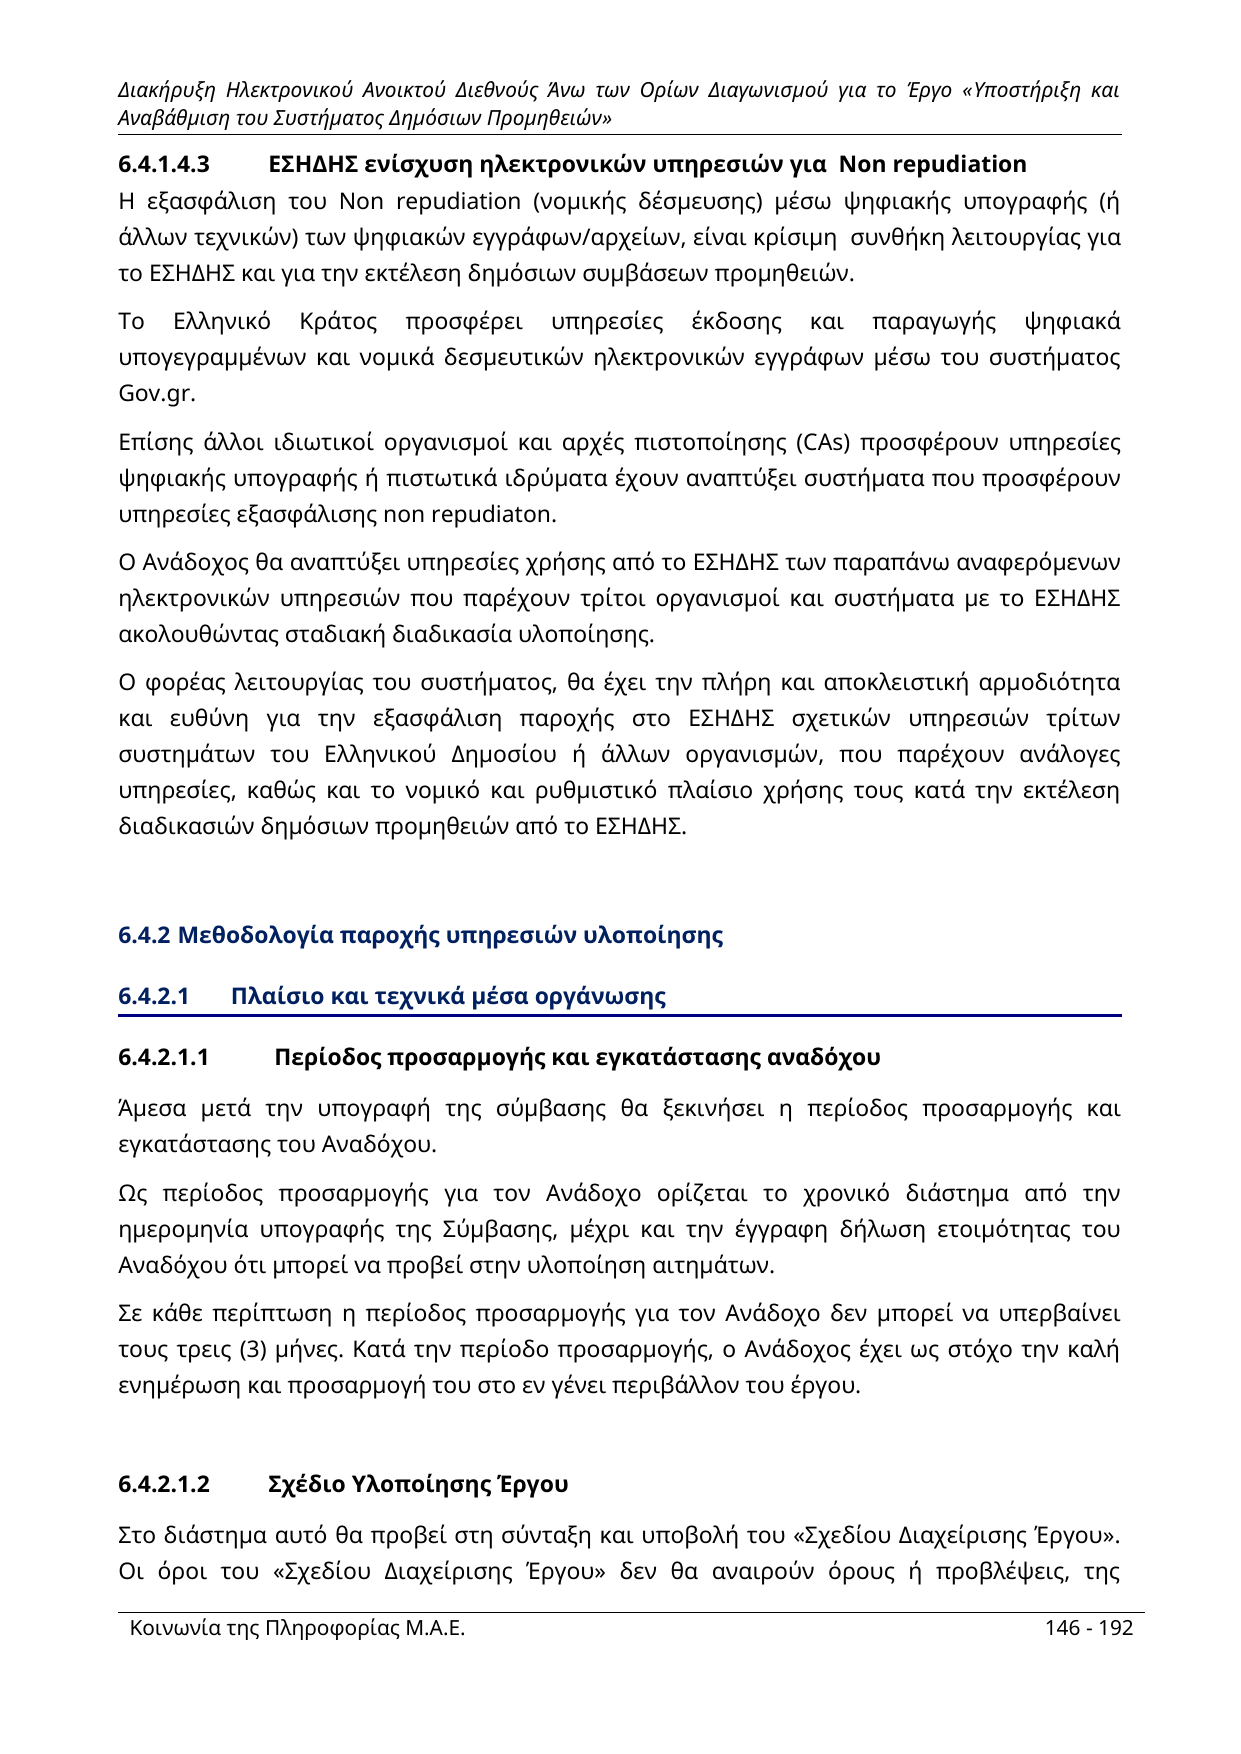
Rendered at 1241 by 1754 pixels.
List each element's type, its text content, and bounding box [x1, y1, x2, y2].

subtitle Πλαίσιο και τεχνικά μέσα οργάνωσης [118, 980, 1122, 1014]
text Η εξασφάλιση του Non repudiation (νομικής δέσμευσης) μέσω ψηφιακής υπογραφής (ή άλλων τεχνικών) των ψηφιακών εγγράφων/αρχείων, είναι κρίσιμη συνθήκη λειτουργίας για το ΕΣΗΔΗΣ και για την εκτέλεση δημόσιων συμβάσεων προμηθειών. [118, 185, 1122, 288]
subtitle Σχέδιο Υλοποίησης Έργου [118, 1469, 1122, 1498]
text Το Ελληνικό Κράτος προσφέρει υπηρεσίες έκδοσης και παραγωγής ψηφιακά υπογεγραμμένων και νομικά δεσμευτικών ηλεκτρονικών εγγράφων μέσω του συστήματος Gov.gr. [118, 305, 1122, 408]
text Σε κάθε περίπτωση η περίοδος προσαρμογής για τον Ανάδοχο δεν μπορεί να υπερβαίνει τους τρεις (3) μήνες. Κατά την περίοδο προσαρμογής, ο Ανάδοχος έχει ως στόχο την καλή ενημέρωση και προσαρμογή του στο εν γένει περιβάλλον του έργου. [118, 1297, 1122, 1400]
subtitle Περίοδος προσαρμογής και εγκατάστασης αναδόχου [118, 1042, 1122, 1071]
text Ως περίοδος προσαρμογής για τον Ανάδοχο ορίζεται το χρονικό διάστημα από την ημερομηνία υπογραφής της Σύμβασης, μέχρι και την έγγραφη δήλωση ετοιμότητας του Αναδόχου ότι μπορεί να προβεί στην υλοποίηση αιτημάτων. [118, 1177, 1122, 1280]
text Ο φορέας λειτουργίας του συστήματος, θα έχει την πλήρη και αποκλειστική αρμοδιότητα και ευθύνη για την εξασφάλιση παροχής στο ΕΣΗΔΗΣ σχετικών υπηρεσιών τρίτων συστημάτων του Ελληνικού Δημοσίου ή άλλων οργανισμών, που παρέχουν ανάλογες υπηρεσίες, καθώς και το νομικό και ρυθμιστικό πλαίσιο χρήσης τους κατά την εκτέλεση διαδικασιών δημόσιων προμηθειών από το ΕΣΗΔΗΣ. [118, 666, 1122, 841]
text Άμεσα μετά την υπογραφή της σύμβασης θα ξεκινήσει η περίοδος προσαρμογής και εγκατάστασης του Αναδόχου. [118, 1092, 1122, 1159]
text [118, 1519, 1122, 1587]
subtitle ΕΣΗΔΗΣ ενίσχυση ηλεκτρονικών υπηρεσιών για Non repudiation [118, 147, 1122, 179]
subtitle Μεθοδολογία παροχής υπηρεσιών υλοποίησης [118, 919, 1122, 951]
text Επίσης άλλοι ιδιωτικοί οργανισμοί και αρχές πιστοποίησης (CΑs) προσφέρουν υπηρεσίες ψηφιακής υπογραφής ή πιστωτικά ιδρύματα έχουν αναπτύξει συστήματα που προσφέρουν υπηρεσίες εξασφάλισης non repudiaton. [118, 426, 1122, 529]
text O Ανάδοχος θα αναπτύξει υπηρεσίες χρήσης από το ΕΣΗΔΗΣ των παραπάνω αναφερόμενων ηλεκτρονικών υπηρεσιών που παρέχουν τρίτοι οργανισμοί και συστήματα με το ΕΣΗΔΗΣ ακολουθώντας σταδιακή διαδικασία υλοποίησης. [118, 546, 1122, 649]
